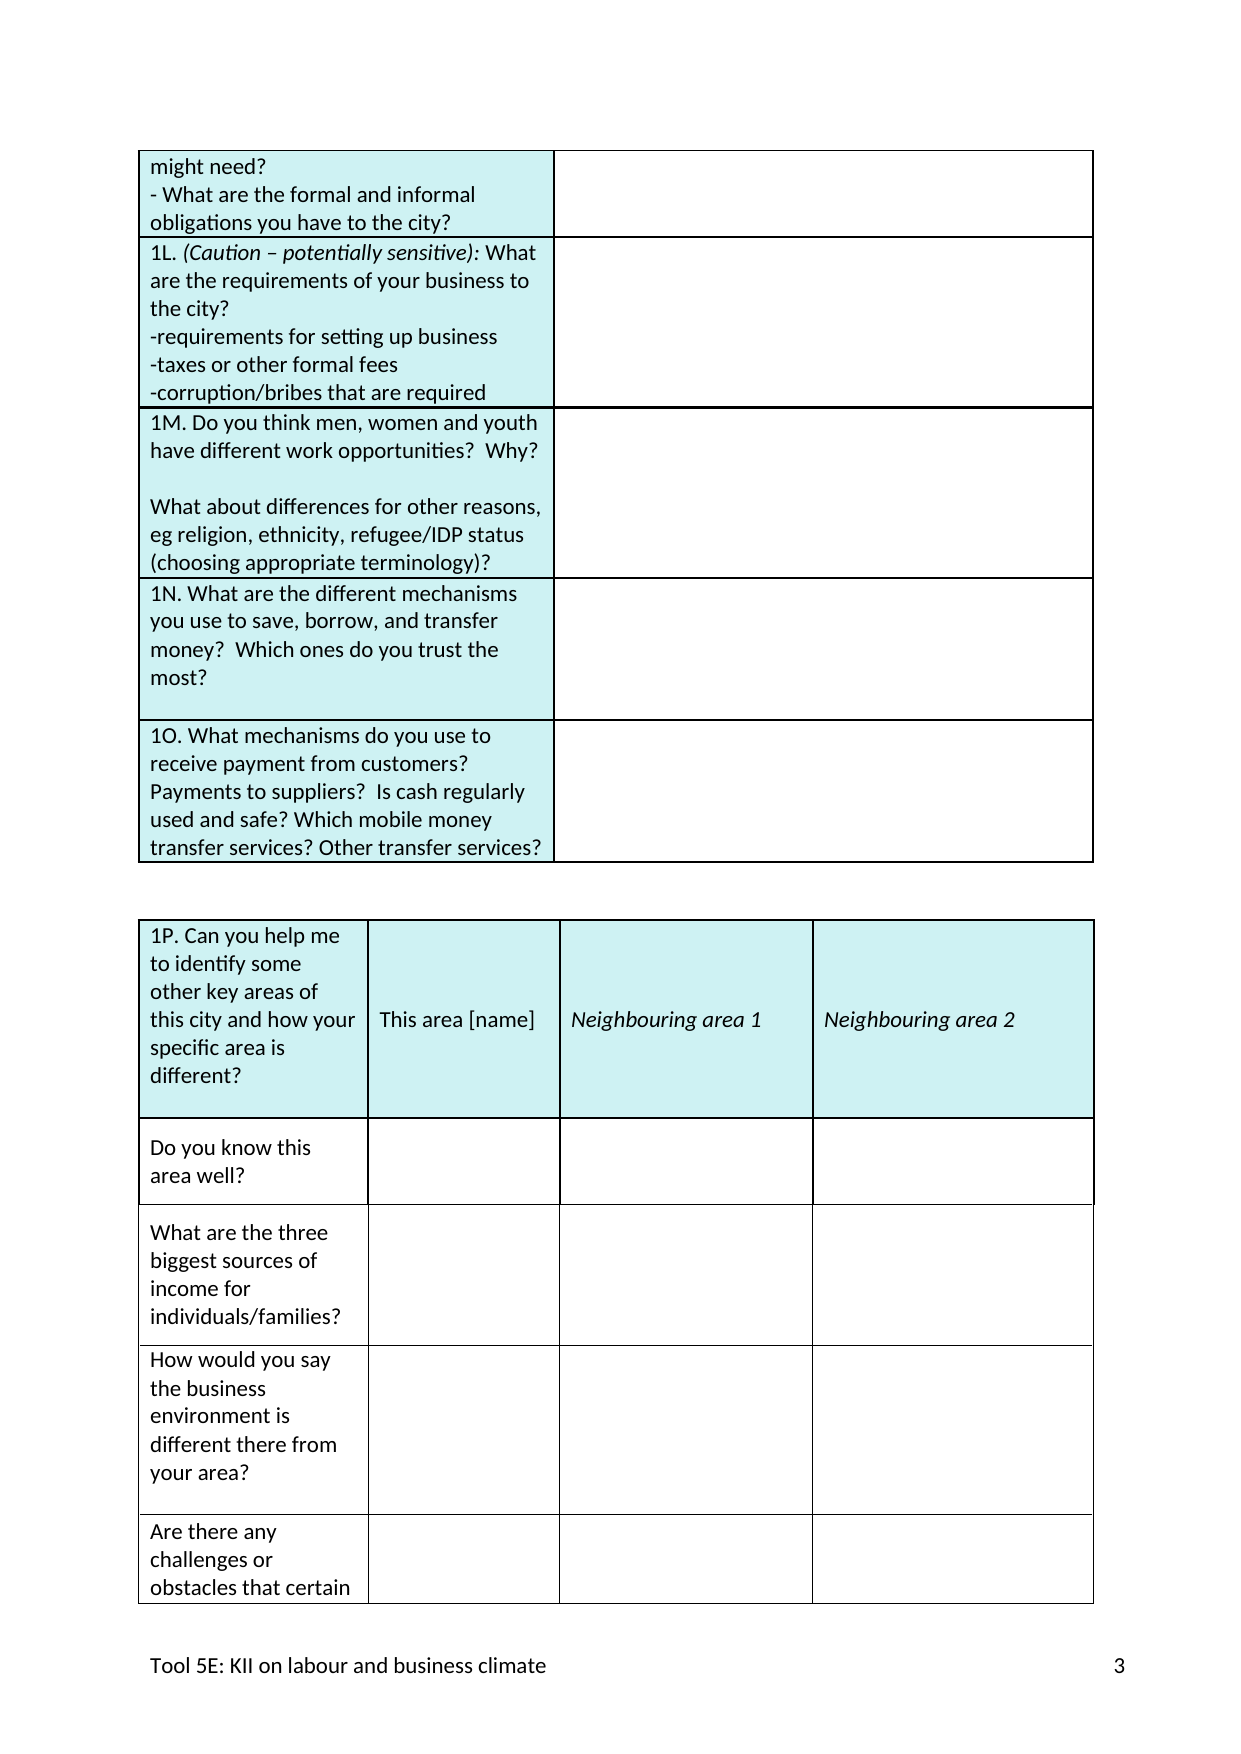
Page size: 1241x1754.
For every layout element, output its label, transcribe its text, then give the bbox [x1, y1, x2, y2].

table_cell [369, 1515, 559, 1603]
table_cell [369, 1205, 559, 1344]
table_cell 1L. (Caution – potentially sensitive): What are the requirements of your business to the city? -requirements for setting up business -taxes or other formal fees -corruption/bribes that are required [140, 238, 553, 406]
table_header 1P. Can you help me to identify some other key areas of this city and how your specific area is different? [140, 921, 367, 1117]
table_cell [555, 238, 1092, 406]
table_header Neighbouring area 2 [814, 921, 1093, 1117]
table_cell [555, 151, 1092, 236]
table_cell [813, 1345, 1093, 1514]
table_cell [813, 1204, 1093, 1344]
table_cell [555, 721, 1092, 861]
table_header Neighbouring area 1 [561, 921, 812, 1117]
table_cell [561, 1119, 812, 1203]
table_cell How would you say the business environment is different there from your area? [139, 1345, 368, 1514]
table_cell [369, 1346, 559, 1514]
table_cell [560, 1346, 812, 1514]
table_cell [813, 1514, 1093, 1603]
table_cell [560, 1515, 812, 1603]
table_cell What are the three biggest sources of income for individuals/families? [139, 1205, 368, 1344]
table_cell [555, 409, 1092, 577]
table_cell [555, 579, 1092, 719]
table_cell 1N. What are the different mechanisms you use to save, borrow, and transfer money? Which ones do you trust the most? [140, 579, 553, 719]
table_header This area [name] [369, 921, 559, 1117]
table_cell [814, 1119, 1093, 1203]
table_cell [369, 1119, 559, 1203]
table_cell [560, 1205, 812, 1344]
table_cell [139, 1514, 368, 1603]
table_cell 1O. What mechanisms do you use to receive payment from customers? Payments to suppliers? Is cash regularly used and safe? Which mobile money transfer services? Other transfer services? [140, 721, 553, 861]
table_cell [140, 151, 553, 236]
table_cell 1M. Do you think men, women and youth have different work opportunities? Why? What about differences for other reasons, eg religion, ethnicity, refugee/IDP status (choosing appropriate terminology)? [140, 409, 553, 577]
table_cell Do you know this area well? [140, 1119, 367, 1203]
